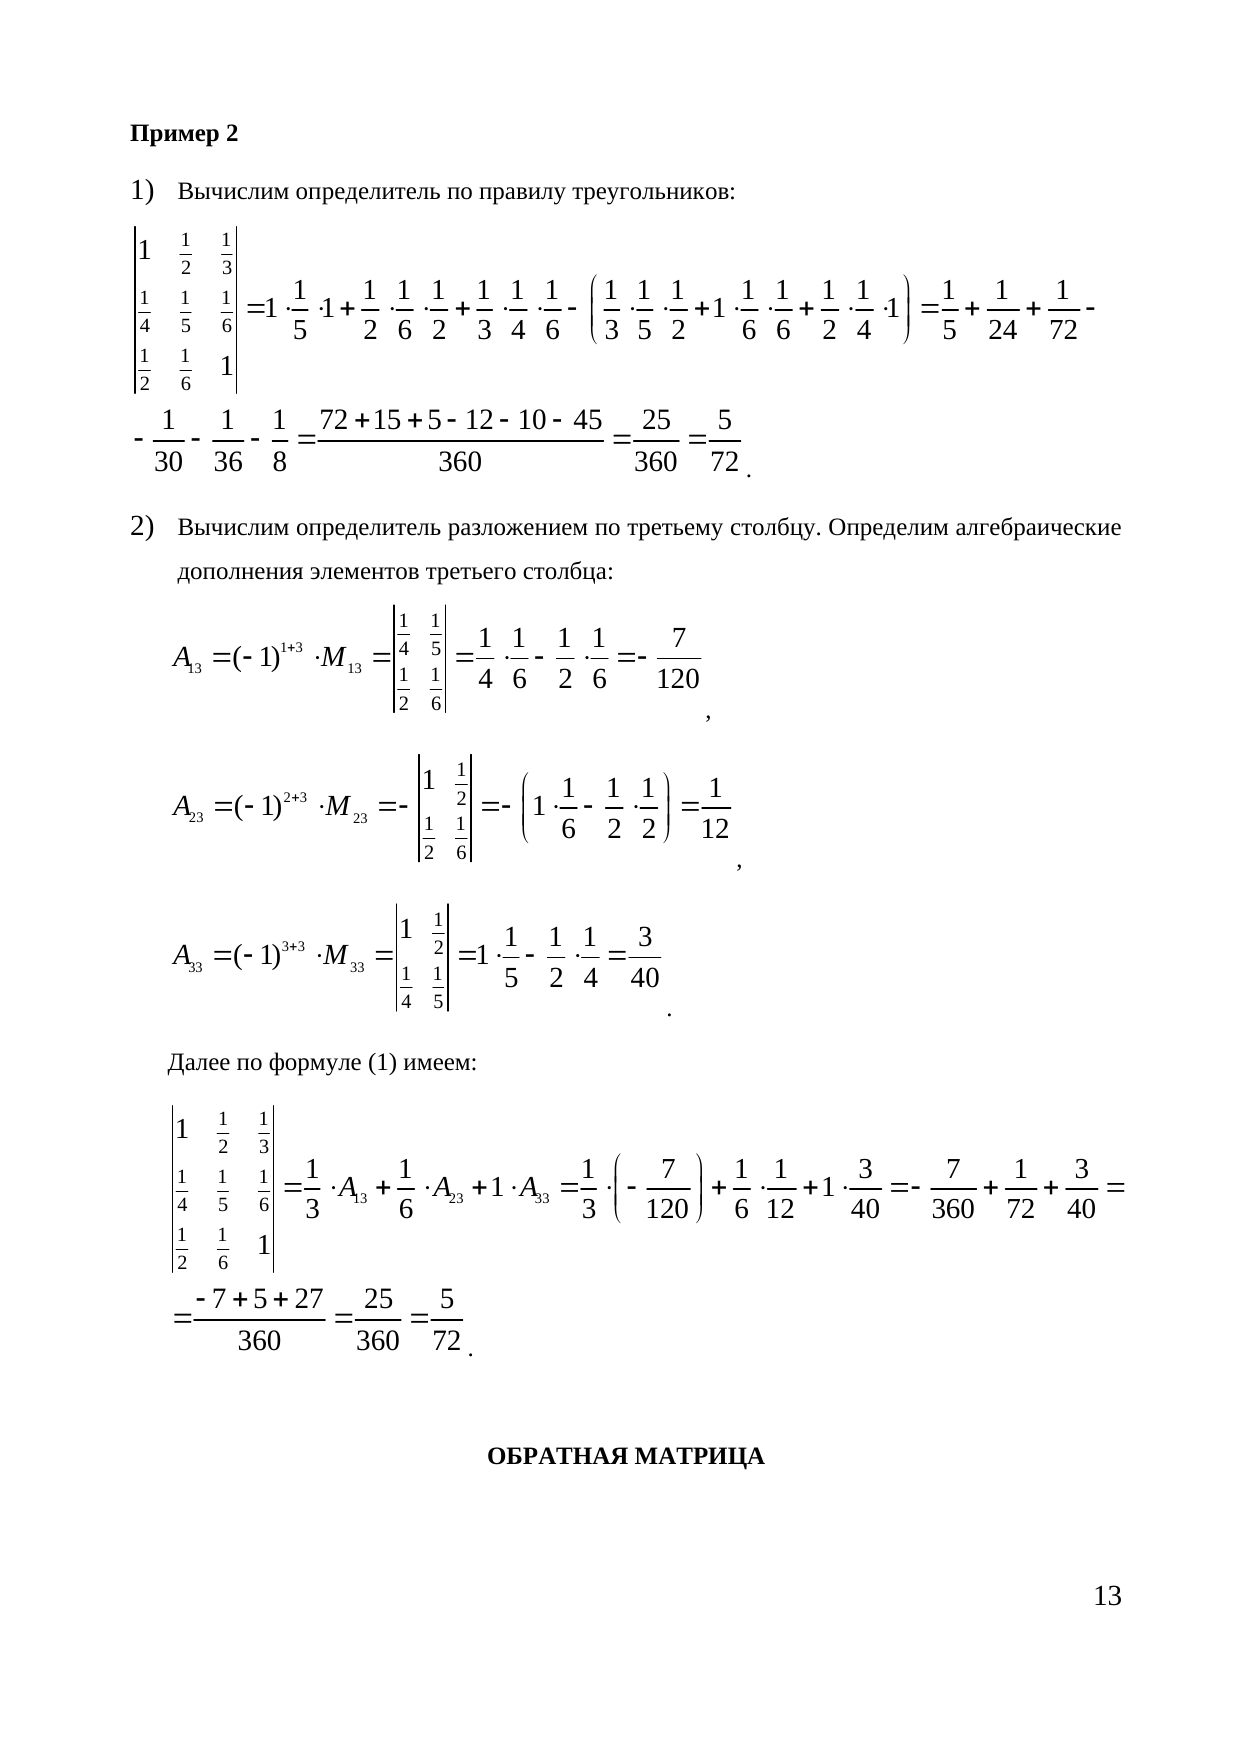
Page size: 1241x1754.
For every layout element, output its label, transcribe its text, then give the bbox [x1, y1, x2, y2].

text . [167, 1101, 1122, 1362]
text . [130, 222, 1122, 483]
subtitle Обратная матрица [130, 1441, 1122, 1470]
list Вычислим определитель разложением по третьему столбцу. Определим алгебраические дополнения элементов третьего столбца: [130, 508, 1122, 585]
text . [167, 898, 1122, 1022]
text , [167, 599, 1122, 723]
text Далее по формуле (1) имеем: [167, 1047, 1122, 1076]
text Пример 2 [130, 118, 1122, 147]
text , [167, 749, 1122, 873]
list Вычислим определитель по правилу треугольников: [130, 172, 1122, 206]
